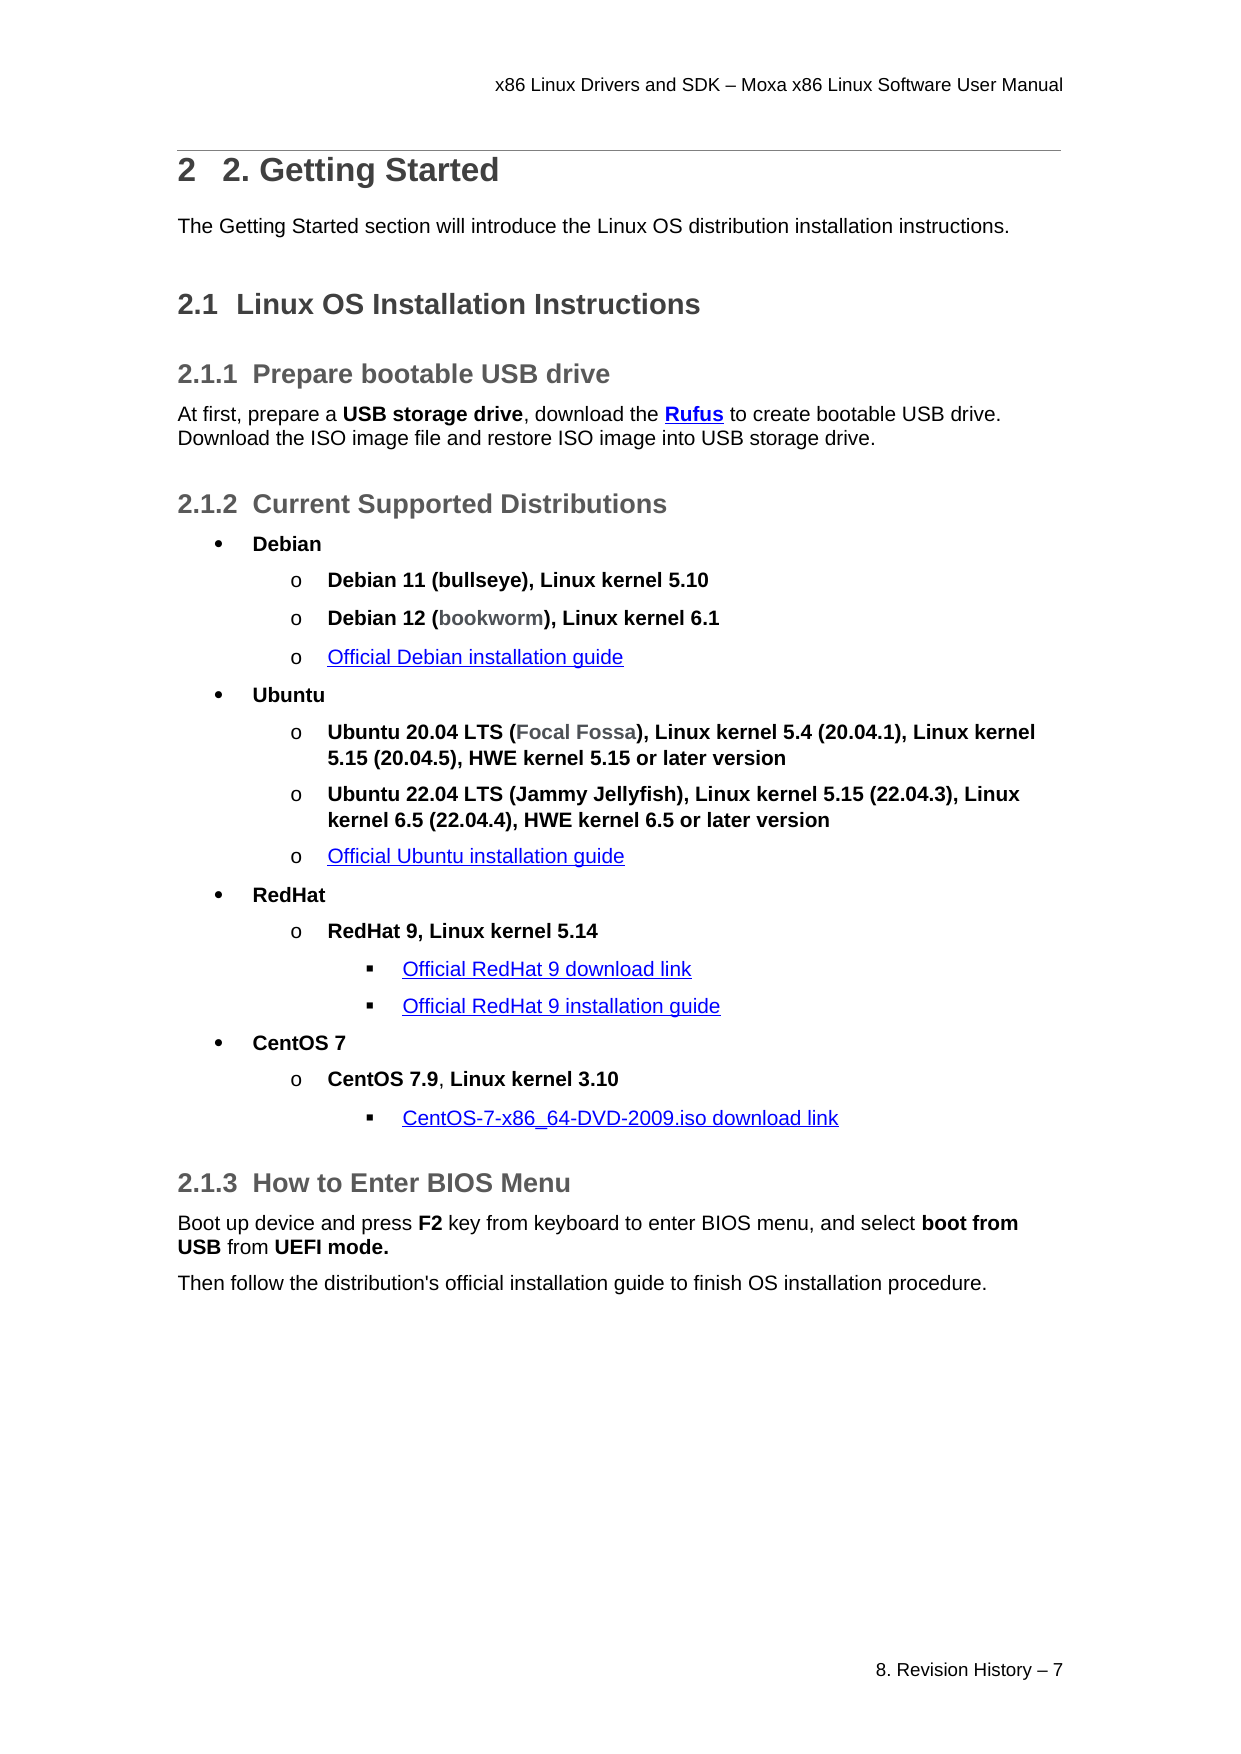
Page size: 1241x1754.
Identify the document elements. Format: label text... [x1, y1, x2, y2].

list Ubuntu 22.04 LTS (Jammy Jellyfish), Linux kernel 5.15 (22.04.3), Linux kernel 6.5 (22.04.4), HWE kernel 6.5 or later version [290, 782, 1063, 832]
list Official Ubuntu installation guide [290, 844, 1063, 870]
list CentOS 7.9, Linux kernel 3.10 [290, 1067, 1063, 1093]
text Boot up device and press F2 key from keyboard to enter BIOS menu, and select boot from USB from UEFI mode. [177, 1211, 1063, 1258]
list CentOS-7-x86_64-DVD-2009.iso download link [365, 1105, 1063, 1129]
list Debian [215, 531, 1063, 555]
list RedHat [215, 882, 1063, 906]
text The Getting Started section will introduce the Linux OS distribution installation instructions. [177, 213, 1063, 237]
list RedHat 9, Linux kernel 5.14 [290, 919, 1063, 945]
text At first, prepare a USB storage drive, download the Rufus to create bootable USB drive. Download the ISO image file and restore ISO image into USB storage drive. [177, 402, 1063, 450]
subtitle How to Enter BIOS Menu [177, 1167, 1063, 1198]
list Official Debian installation guide [290, 644, 1063, 670]
list Ubuntu [215, 683, 1063, 707]
subtitle Prepare bootable USB drive [177, 358, 1063, 390]
list Official RedHat 9 installation guide [365, 994, 1063, 1018]
list Official RedHat 9 download link [365, 957, 1063, 981]
list Debian 11 (bullseye), Linux kernel 5.10 [290, 568, 1063, 594]
list Debian 12 (bookworm), Linux kernel 6.1 [290, 606, 1063, 632]
subtitle Current Supported Distributions [177, 488, 1063, 519]
subtitle Linux OS Installation Instructions [177, 287, 1063, 321]
text Then follow the distribution's official installation guide to finish OS installation procedure. [177, 1271, 1063, 1295]
list CentOS 7 [215, 1030, 1063, 1054]
list Ubuntu 20.04 LTS (Focal Fossa), Linux kernel 5.4 (20.04.1), Linux kernel 5.15 (20.04.5), HWE kernel 5.15 or later version [290, 719, 1063, 769]
subtitle 2. Getting Started [177, 150, 1063, 188]
